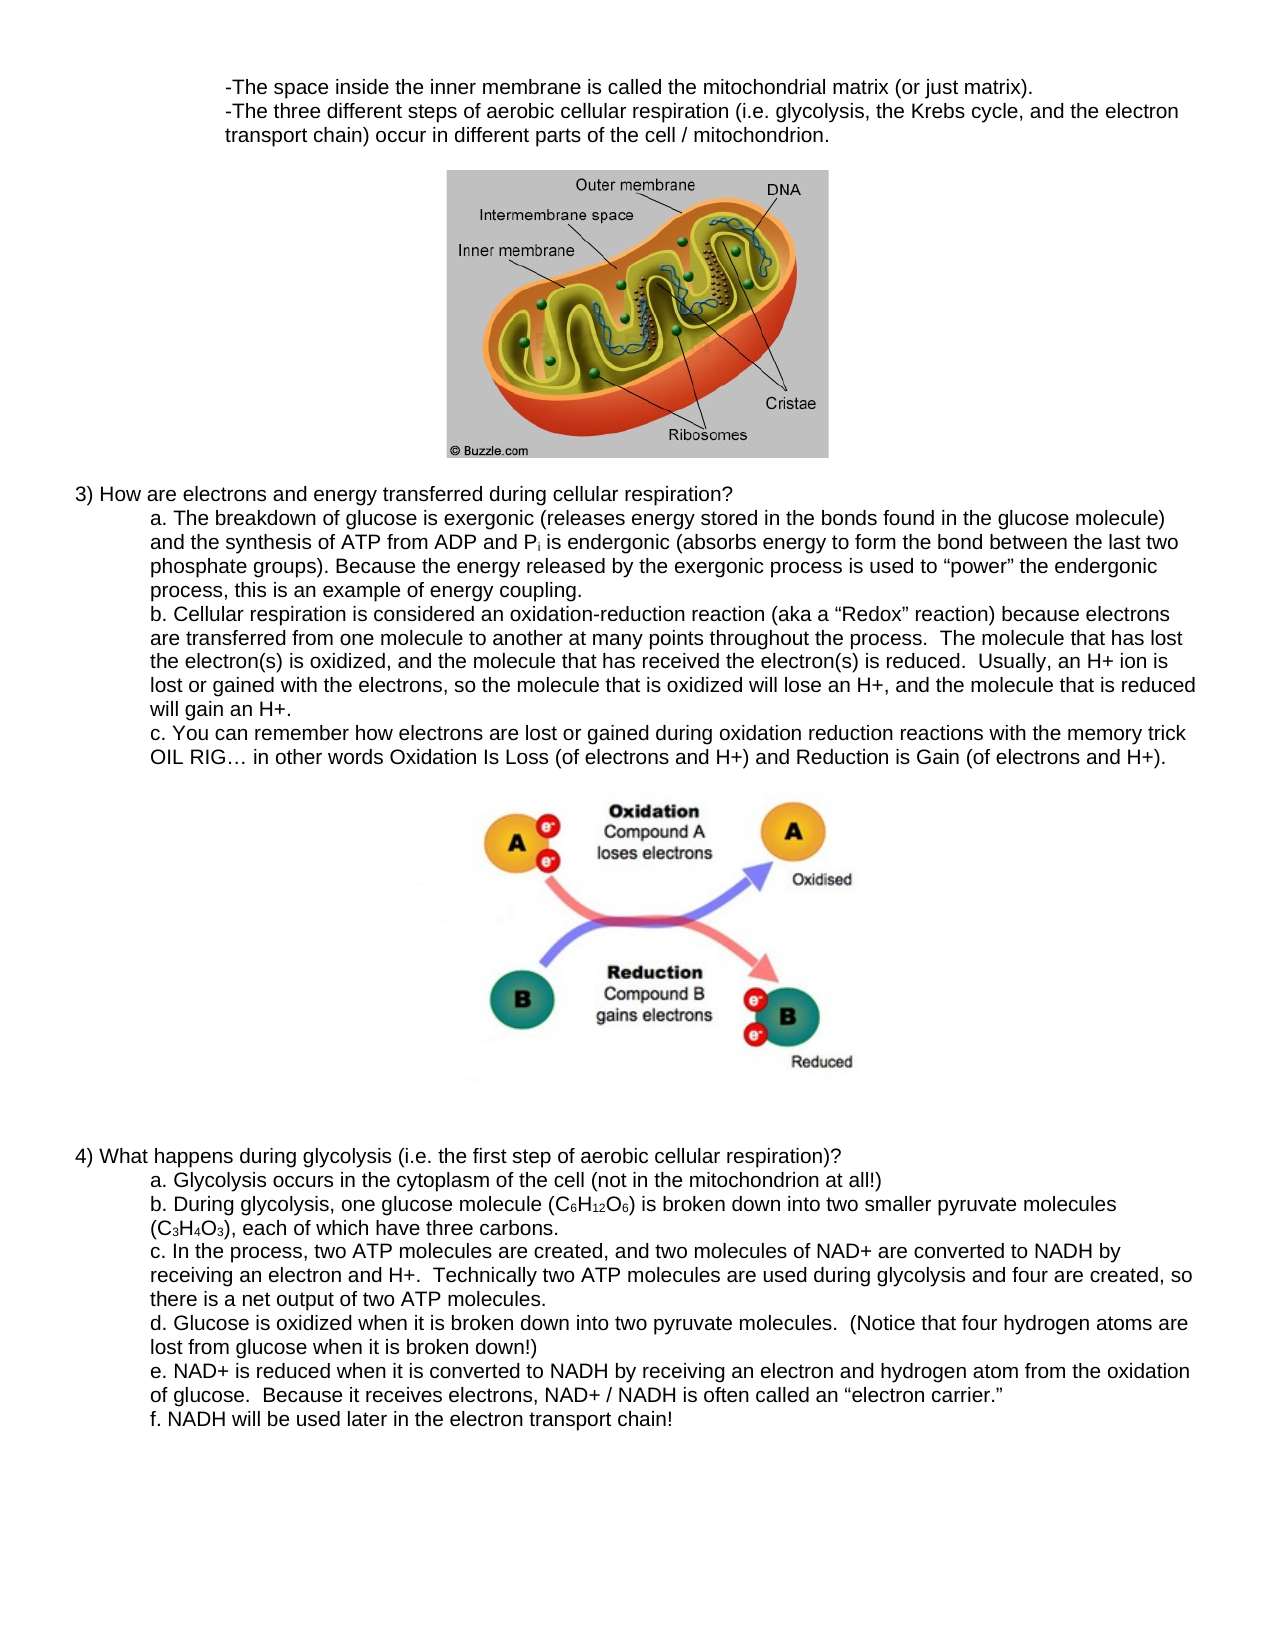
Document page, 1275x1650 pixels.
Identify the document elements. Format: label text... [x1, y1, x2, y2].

text -The space inside the inner membrane is called the mitochondrial matrix (or just matrix). [225, 75, 1200, 99]
text 3) How are electrons and energy transferred during cellular respiration? [75, 482, 1200, 506]
text d. Glucose is oxidized when it is broken down into two pyruvate molecules. (Notice that four hydrogen atoms are lost from glucose when it is broken down!) [150, 1311, 1200, 1359]
text a. The breakdown of glucose is exergonic (releases energy stored in the bonds found in the glucose molecule) and the synthesis of ATP from ADP and Pi is endergonic (absorbs energy to form the bond between the last two phosphate groups). Because the energy released by the exergonic process is used to “power” the endergonic process, this is an example of energy coupling. [150, 506, 1200, 601]
text a. Glycolysis occurs in the cytoplasm of the cell (not in the mitochondrion at all!) [75, 1167, 1200, 1191]
text c. In the process, two ATP molecules are created, and two molecules of NAD+ are converted to NADH by receiving an electron and H+. Technically two ATP molecules are used during glycolysis and four are created, so there is a net output of two ATP molecules. [150, 1239, 1200, 1311]
text b. Cellular respiration is considered an oxidation-reduction reaction (aka a “Redox” reaction) because electrons are transferred from one molecule to another at many points throughout the process. The molecule that has lost the electron(s) is oxidized, and the molecule that has received the electron(s) is reduced. Usually, an H+ ion is lost or gained with the electrons, so the molecule that is oxidized will lose an H+, and the molecule that is reduced will gain an H+. [150, 601, 1200, 721]
text c. You can remember how electrons are lost or gained during oxidation reduction reactions with the memory trick OIL RIG… in other words Oxidation Is Loss (of electrons and H+) and Reduction is Gain (of electrons and H+). [150, 721, 1200, 769]
text f. NADH will be used later in the electron transport chain! [150, 1407, 1200, 1431]
text b. During glycolysis, one glucose molecule (C6H12O6) is broken down into two smaller pyruvate molecules (C3H4O3), each of which have three carbons. [150, 1191, 1200, 1239]
picture [446, 170, 829, 458]
text 4) What happens during glycolysis (i.e. the first step of aerobic cellular respiration)? [75, 1143, 1200, 1167]
text e. NAD+ is reduced when it is converted to NADH by receiving an electron and hydrogen atom from the oxidation of glucose. Because it receives electrons, NAD+ / NADH is often called an “electron carrier.” [150, 1359, 1200, 1407]
text -The three different steps of aerobic cellular respiration (i.e. glycolysis, the Krebs cycle, and the electron transport chain) occur in different parts of the cell / mitochondrion. [225, 99, 1200, 147]
picture [369, 793, 906, 1144]
